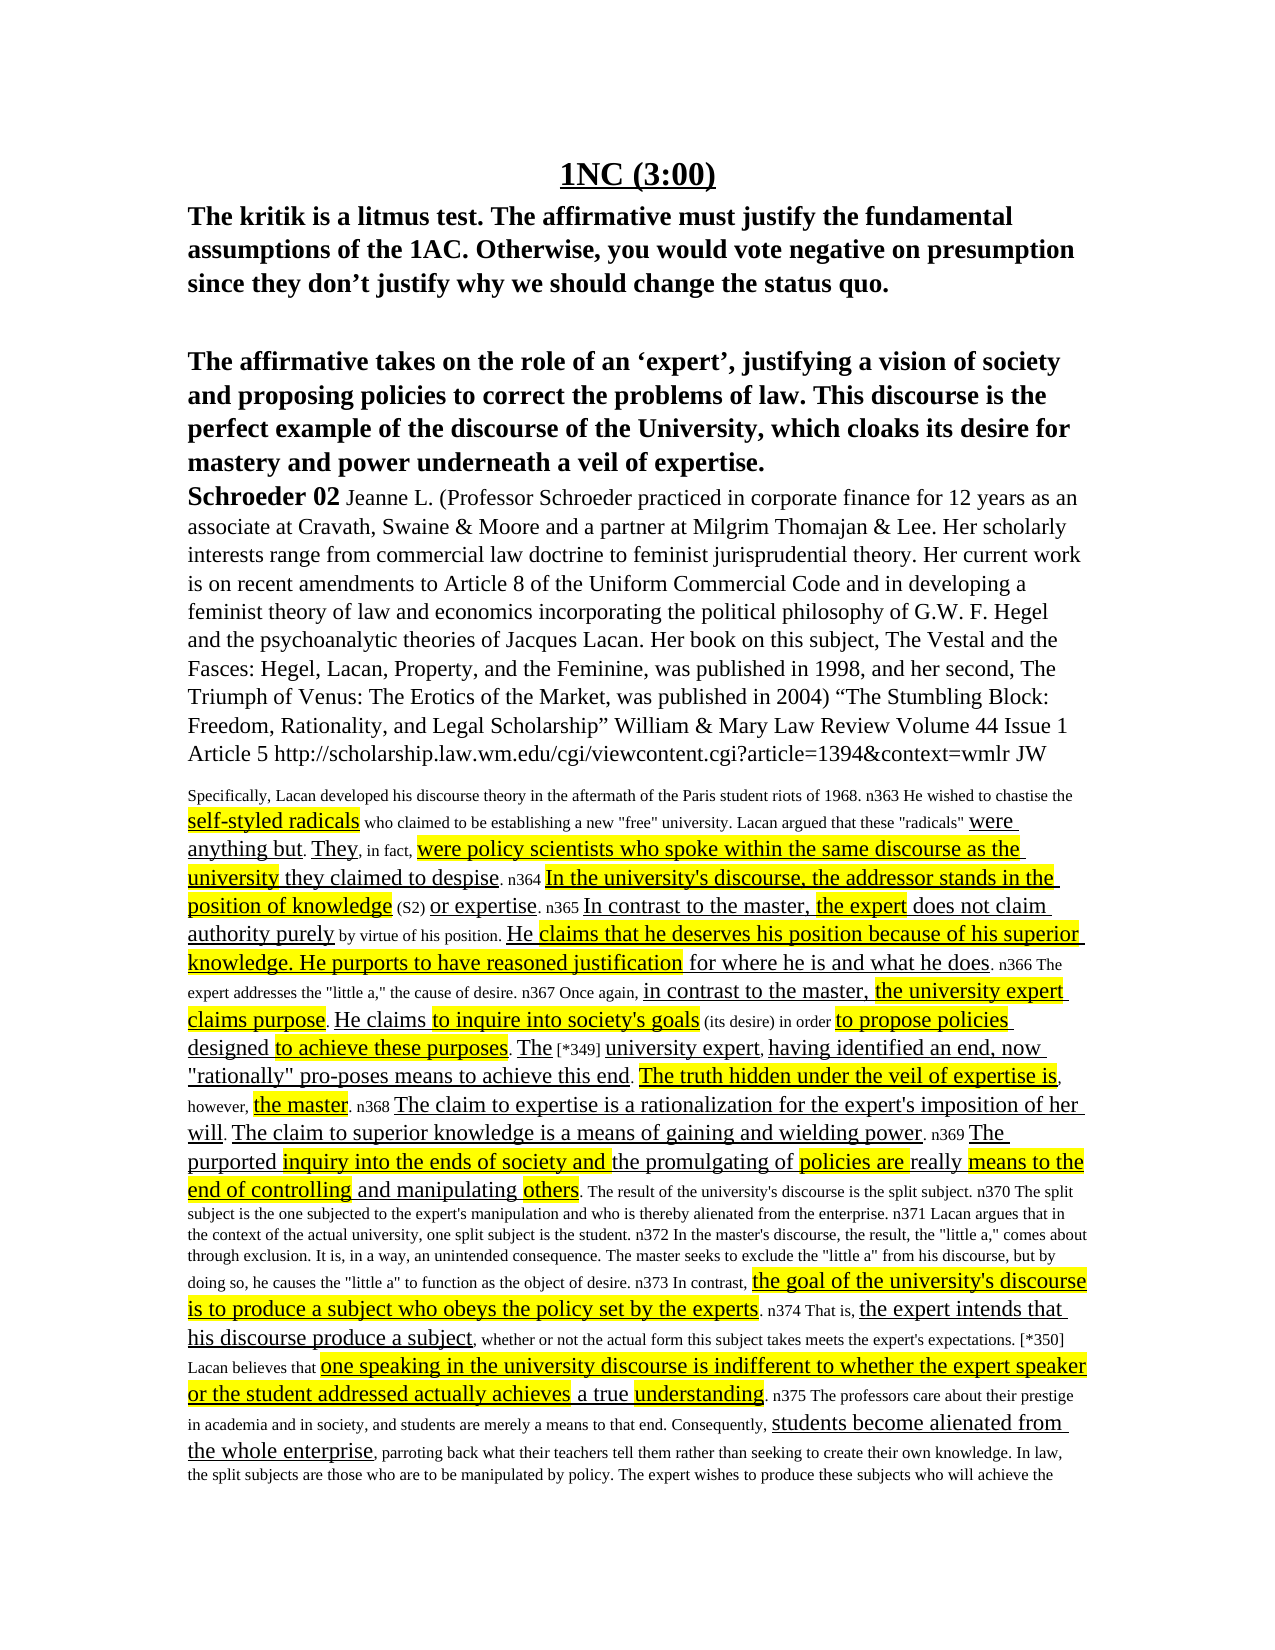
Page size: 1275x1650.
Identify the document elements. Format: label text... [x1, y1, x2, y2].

text Schroeder 02 Jeanne L. (Professor Schroeder practiced in corporate finance for 12 years as an associate at Cravath, Swaine & Moore and a partner at Milgrim Thomajan & Lee. Her scholarly interests range from commercial law doctrine to feminist jurisprudential theory. Her current work is on recent amendments to Article 8 of the Uniform Commercial Code and in developing a feminist theory of law and economics incorporating the political philosophy of G.W. F. Hegel and the psychoanalytic theories of Jacques Lacan. Her book on this subject, The Vestal and the Fasces: Hegel, Lacan, Property, and the Feminine, was published in 1998, and her second, The Triumph of Venus: The Erotics of the Market, was published in 2004) “The Stumbling Block: Freedom, Rationality, and Legal Scholarship” William & Mary Law Review Volume 44 Issue 1 Article 5 http://scholarship.law.wm.edu/cgi/viewcontent.cgi?article=1394&context=wmlr JW [187, 479, 1087, 767]
subtitle The affirmative takes on the role of an ‘expert’, justifying a vision of society and proposing policies to correct the problems of law. This discourse is the perfect example of the discourse of the University, which cloaks its desire for mastery and power underneath a veil of expertise. [187, 345, 1087, 477]
subtitle 1NC (3:00) [187, 154, 1087, 192]
subtitle The kritik is a litmus test. The affirmative must justify the fundamental assumptions of the 1AC. Otherwise, you would vote negative on presumption since they don’t justify why we should change the status quo. [187, 200, 1087, 298]
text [187, 785, 1087, 1484]
